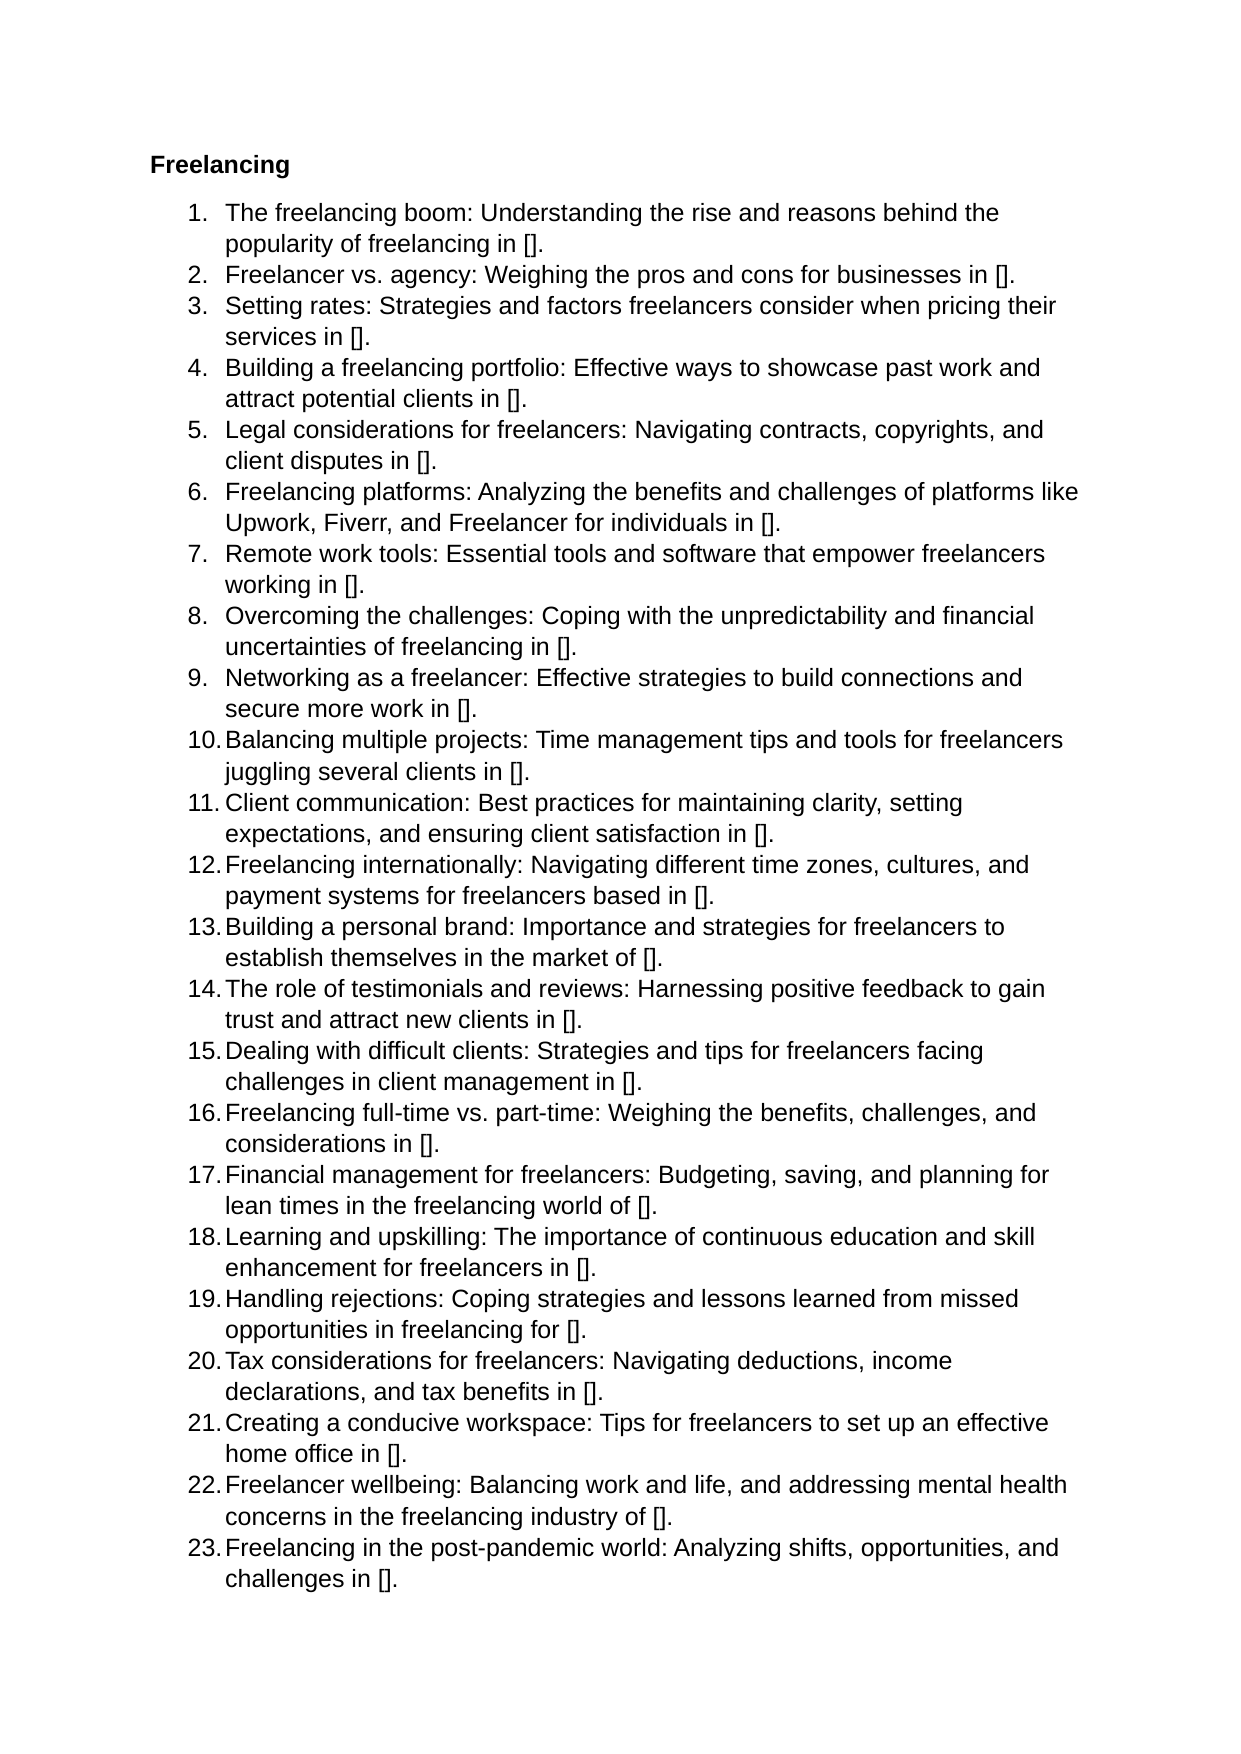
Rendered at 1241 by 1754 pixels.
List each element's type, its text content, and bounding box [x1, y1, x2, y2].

list The role of testimonials and reviews: Harnessing positive feedback to gain trust and attract new clients in []. [187, 974, 1090, 1033]
list Freelancing internationally: Navigating different time zones, cultures, and payment systems for freelancers based in []. [187, 849, 1090, 909]
list Dealing with difficult clients: Strategies and tips for freelancers facing challenges in client management in []. [187, 1036, 1090, 1096]
list Handling rejections: Coping strategies and lessons learned from missed opportunities in freelancing for []. [187, 1284, 1090, 1344]
list Freelancing full-time vs. part-time: Weighing the benefits, challenges, and considerations in []. [187, 1098, 1090, 1158]
list Freelancer vs. agency: Weighing the pros and cons for businesses in []. [187, 260, 1090, 288]
text Freelancing [150, 150, 1090, 179]
list Financial management for freelancers: Budgeting, saving, and planning for lean times in the freelancing world of []. [187, 1160, 1090, 1220]
list Tax considerations for freelancers: Navigating deductions, income declarations, and tax benefits in []. [187, 1346, 1090, 1406]
list Creating a conducive workspace: Tips for freelancers to set up an effective home office in []. [187, 1408, 1090, 1468]
list Balancing multiple projects: Time management tips and tools for freelancers juggling several clients in []. [187, 725, 1090, 785]
list Learning and upskilling: The importance of continuous education and skill enhancement for freelancers in []. [187, 1222, 1090, 1282]
list Networking as a freelancer: Effective strategies to build connections and secure more work in []. [187, 663, 1090, 723]
list Overcoming the challenges: Coping with the unpredictability and financial uncertainties of freelancing in []. [187, 601, 1090, 661]
list Legal considerations for freelancers: Navigating contracts, copyrights, and client disputes in []. [187, 415, 1090, 475]
list The freelancing boom: Understanding the rise and reasons behind the popularity of freelancing in []. [187, 198, 1090, 257]
list Client communication: Best practices for maintaining clarity, setting expectations, and ensuring client satisfaction in []. [187, 787, 1090, 847]
list Freelancing in the post-pandemic world: Analyzing shifts, opportunities, and challenges in []. [187, 1532, 1090, 1592]
list Building a freelancing portfolio: Effective ways to showcase past work and attract potential clients in []. [187, 353, 1090, 413]
list Freelancer wellbeing: Balancing work and life, and addressing mental health concerns in the freelancing industry of []. [187, 1470, 1090, 1530]
list Remote work tools: Essential tools and software that empower freelancers working in []. [187, 539, 1090, 599]
list Setting rates: Strategies and factors freelancers consider when pricing their services in []. [187, 291, 1090, 351]
list Freelancing platforms: Analyzing the benefits and challenges of platforms like Upwork, Fiverr, and Freelancer for individuals in []. [187, 477, 1090, 537]
list Building a personal brand: Importance and strategies for freelancers to establish themselves in the market of []. [187, 912, 1090, 971]
